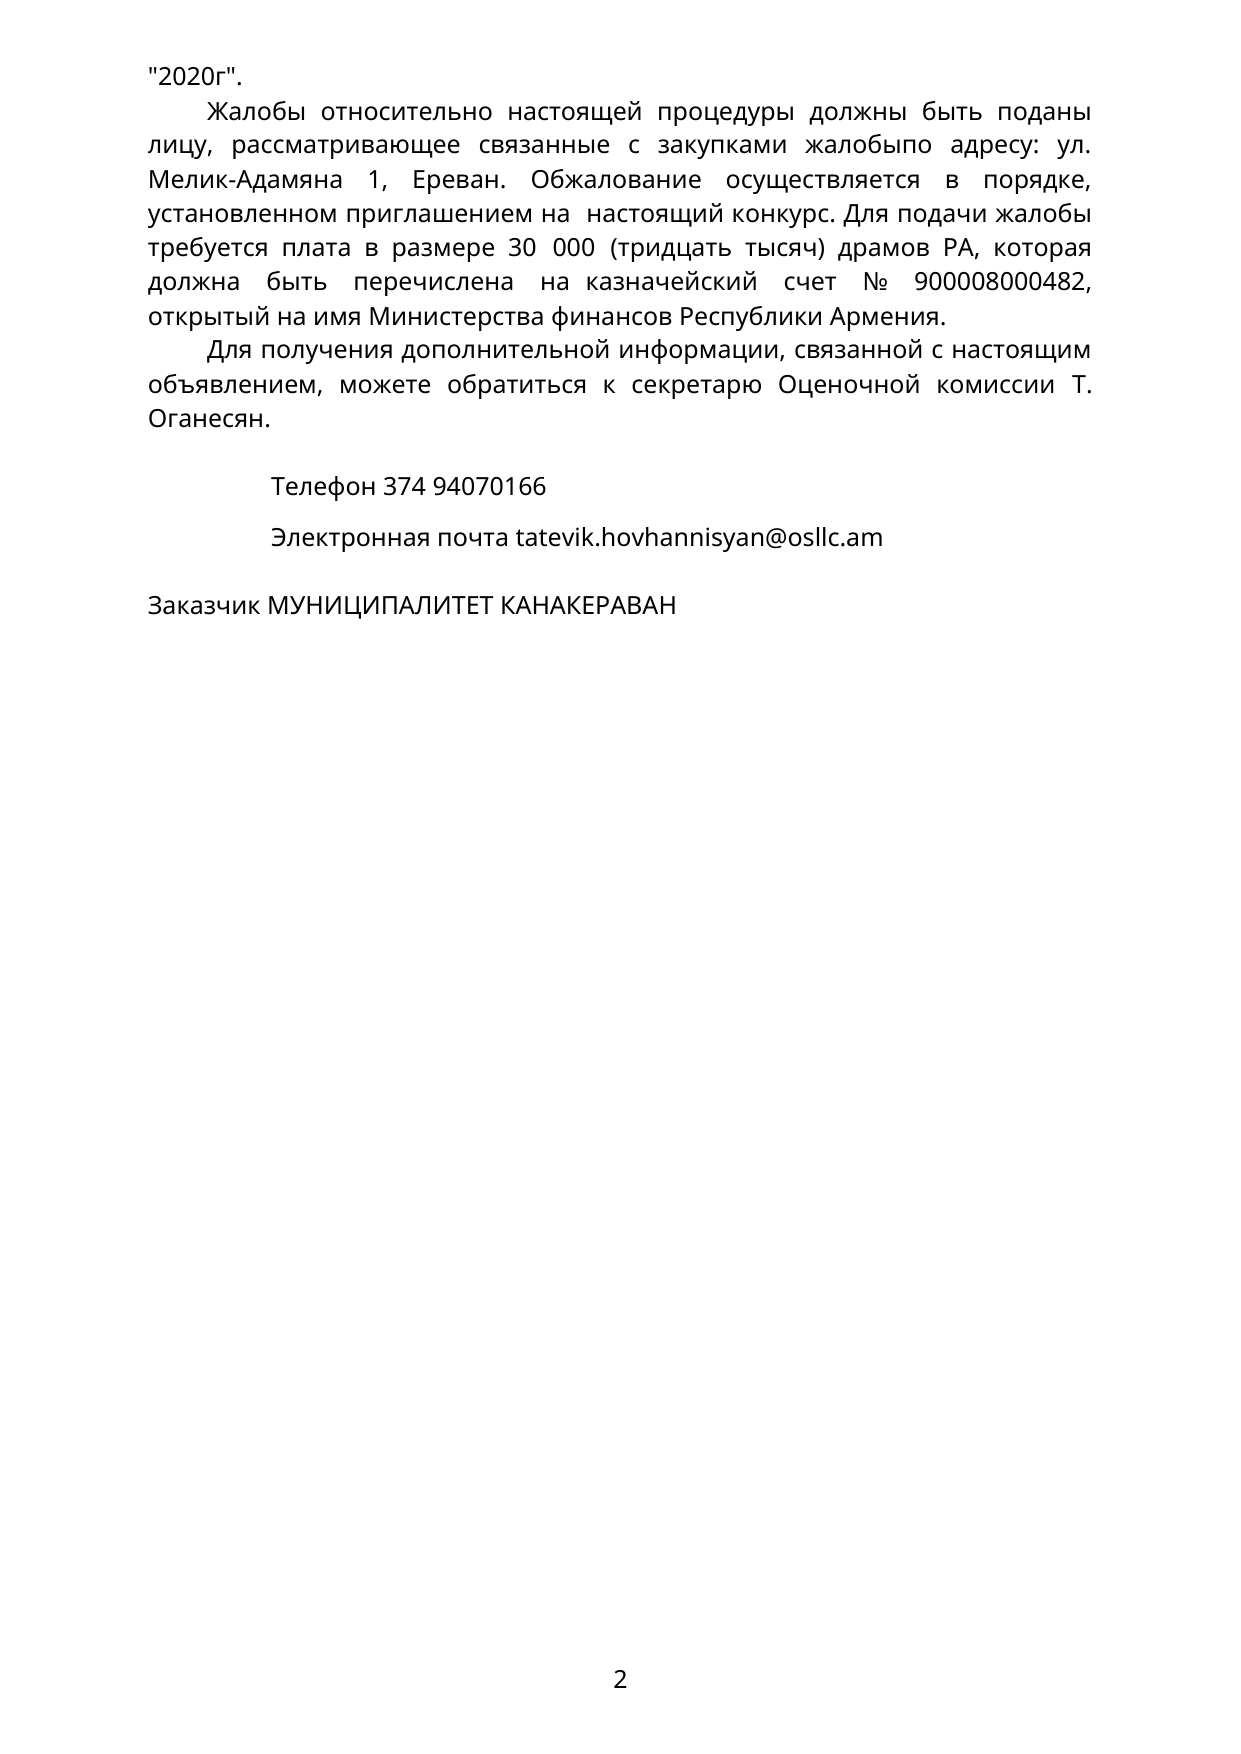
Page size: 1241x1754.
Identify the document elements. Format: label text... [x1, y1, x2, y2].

text Для получения дополнительной информации, связанной с настоящим объявлением, можете обратиться к секретарю Оценочной комиссии Т. Оганесян. [148, 332, 1092, 434]
text Телефон 374 94070166 [148, 468, 1092, 502]
text Жалобы относительно настоящей процедуры должны быть поданы лицу, рассматривающее связанные с закупками жалобыпо адресу: ул. Мелик-Адамяна 1, Ереван. Обжалование осуществляется в порядке, установленном приглашением на настоящий конкурс. Для подачи жалобы требуется плата в размере 30 000 (тридцать тысяч) драмов РА, которая должна быть перечислена на казначейский счет № 900008000482, открытый на имя Министерства финансов Республики Армения. [148, 93, 1092, 332]
text Заказчик МУНИЦИПАЛИТЕТ КАНАКЕРАВАН [148, 588, 1092, 622]
text Электронная почта tatevik.hovhannisyan@osllc.am [148, 519, 1092, 553]
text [148, 59, 1092, 93]
